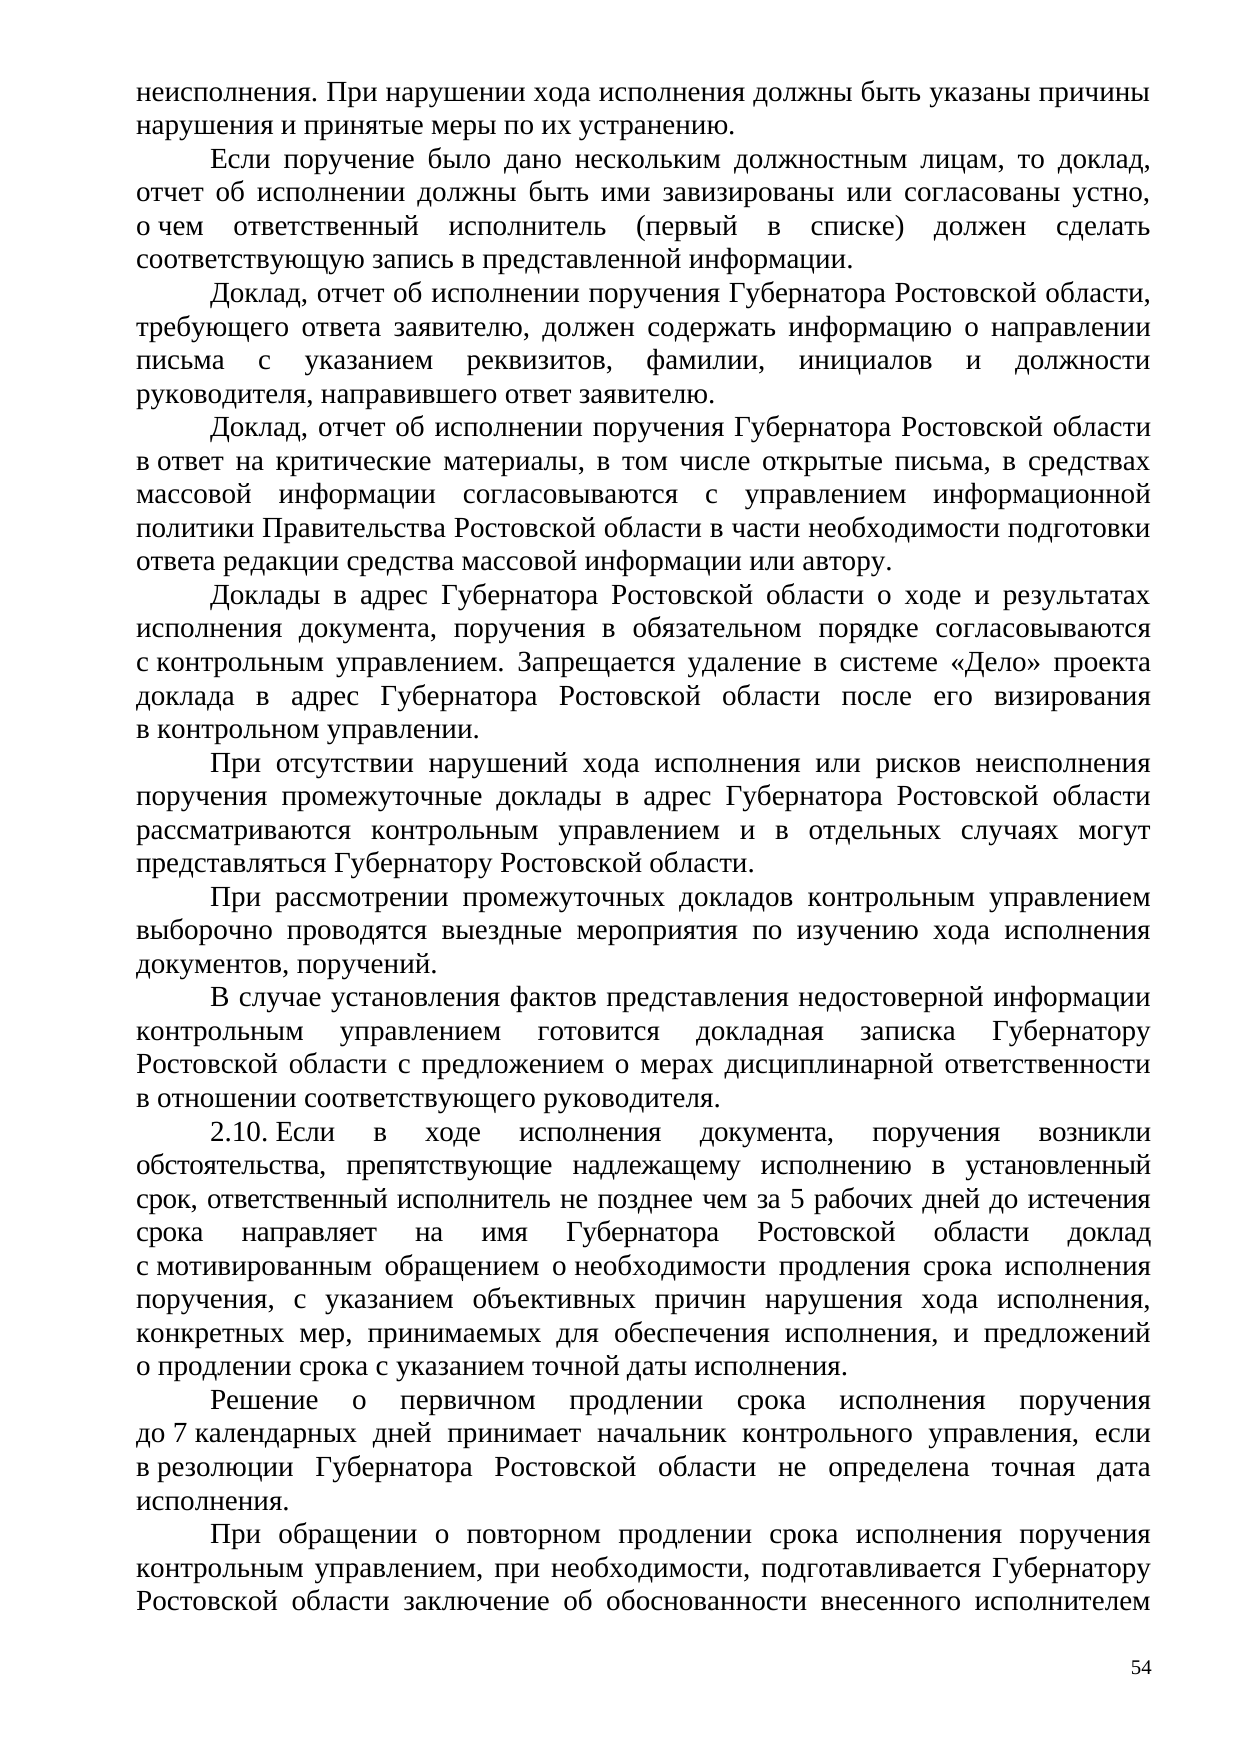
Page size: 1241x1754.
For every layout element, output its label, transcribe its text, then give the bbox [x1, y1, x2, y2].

text Доклады в адрес Губернатора Ростовской области о ходе и результатах исполнения документа, поручения в обязательном порядке согласовываются с контрольным управлением. Запрещается удаление в системе «Дело» проекта доклада в адрес Губернатора Ростовской области после его визирования в контрольном управлении. [136, 577, 1152, 745]
text В случае установления фактов представления недостоверной информации контрольным управлением готовится докладная записка Губернатору Ростовской области с предложением о мерах дисциплинарной ответственности в отношении соответствующего руководителя. [136, 979, 1152, 1114]
text Доклад, отчет об исполнении поручения Губернатора Ростовской области, требующего ответа заявителю, должен содержать информацию о направлении письма с указанием реквизитов, фамилии, инициалов и должности руководителя, направившего ответ заявителю. [136, 275, 1152, 409]
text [136, 1516, 1152, 1617]
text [136, 74, 1152, 141]
text При отсутствии нарушений хода исполнения или рисков неисполнения поручения промежуточные доклады в адрес Губернатора Ростовской области рассматриваются контрольным управлением и в отдельных случаях могут представляться Губернатору Ростовской области. [136, 745, 1152, 879]
text 2.10. Если в ходе исполнения документа, поручения возникли обстоятельства, препятствующие надлежащему исполнению в установленный срок, ответственный исполнитель не позднее чем за 5 рабочих дней до истечения срока направляет на имя Губернатора Ростовской области доклад с мотивированным обращением о необходимости продления срока исполнения поручения, с указанием объективных причин нарушения хода исполнения, конкретных мер, принимаемых для обеспечения исполнения, и предложений о продлении срока с указанием точной даты исполнения. [136, 1114, 1152, 1382]
text Решение о первичном продлении срока исполнения поручения до 7 календарных дней принимает начальник контрольного управления, если в резолюции Губернатора Ростовской области не определена точная дата исполнения. [136, 1382, 1152, 1516]
text Доклад, отчет об исполнении поручения Губернатора Ростовской области в ответ на критические материалы, в том числе открытые письма, в средствах массовой информации согласовываются с управлением информационной политики Правительства Ростовской области в части необходимости подготовки ответа редакции средства массовой информации или автору. [136, 409, 1152, 577]
text Если поручение было дано нескольким должностным лицам, то доклад, отчет об исполнении должны быть ими завизированы или согласованы устно, о чем ответственный исполнитель (первый в списке) должен сделать соответствующую запись в представленной информации. [136, 141, 1152, 275]
text При рассмотрении промежуточных докладов контрольным управлением выборочно проводятся выездные мероприятия по изучению хода исполнения документов, поручений. [136, 879, 1152, 979]
